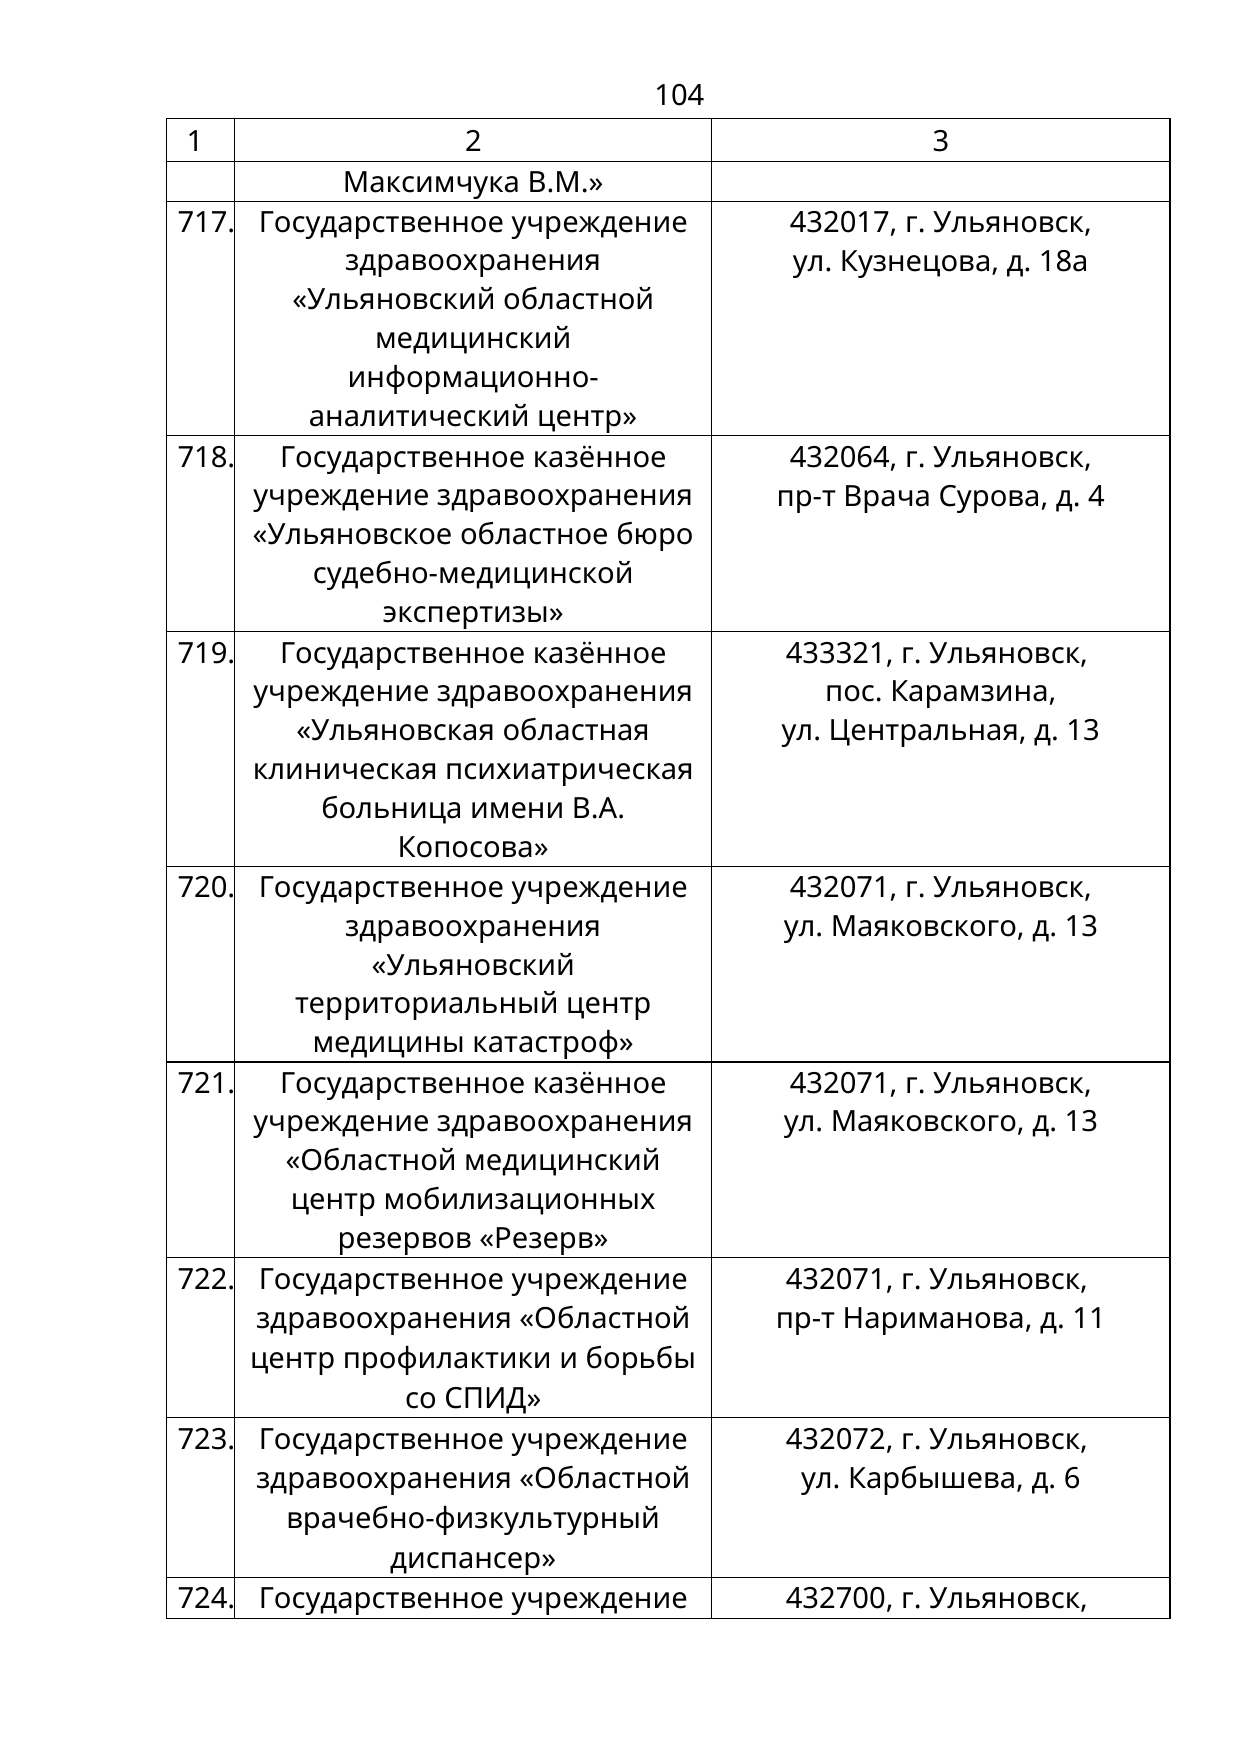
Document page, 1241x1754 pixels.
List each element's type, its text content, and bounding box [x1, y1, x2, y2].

table_cell 432071, г. Ульяновск, пр-т Нариманова, д. 11 [712, 1258, 1169, 1417]
table_cell [167, 1258, 234, 1417]
table_cell [167, 1578, 234, 1618]
table_cell Государственное учреждение здравоохранения «Ульяновский областной медицинский информационно-аналитический центр» [235, 202, 711, 435]
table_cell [235, 1578, 711, 1618]
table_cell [235, 162, 711, 201]
table_cell Государственное казённое учреждение здравоохранения «Областной медицинский центр мобилизационных резервов «Резерв» [235, 1063, 711, 1257]
table_cell Государственное учреждение здравоохранения «Ульяновский территориальный центр медицины катастроф» [235, 867, 711, 1061]
table_cell [167, 1418, 234, 1577]
table_cell 432071, г. Ульяновск, ул. Маяковского, д. 13 [712, 867, 1169, 1061]
table_cell 432064, г. Ульяновск, пр-т Врача Сурова, д. 4 [712, 436, 1169, 631]
table_cell [167, 867, 234, 1061]
table_header 3 [712, 119, 1169, 161]
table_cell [712, 162, 1169, 201]
table_cell [167, 162, 234, 201]
table_header 1 [167, 119, 234, 161]
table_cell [712, 1578, 1169, 1618]
table_cell 432072, г. Ульяновск, ул. Карбышева, д. 6 [712, 1418, 1169, 1577]
table_cell 433321, г. Ульяновск, пос. Карамзина, ул. Центральная, д. 13 [712, 632, 1169, 866]
table_cell Государственное учреждение здравоохранения «Областной центр профилактики и борьбы со СПИД» [235, 1258, 711, 1417]
table_cell Государственное учреждение здравоохранения «Областной врачебно-физкультурный диспансер» [235, 1418, 711, 1577]
table_cell Государственное казённое учреждение здравоохранения «Ульяновская областная клиническая психиатрическая больница имени В.А. Копосова» [235, 632, 711, 866]
table_cell 432071, г. Ульяновск, ул. Маяковского, д. 13 [712, 1063, 1169, 1257]
table_cell 432017, г. Ульяновск, ул. Кузнецова, д. 18а [712, 202, 1169, 435]
table_cell [167, 1063, 234, 1257]
table_cell Государственное казённое учреждение здравоохранения «Ульяновское областное бюро судебно-медицинской экспертизы» [235, 436, 711, 631]
table_header 2 [235, 119, 711, 161]
table_cell [167, 632, 234, 866]
table_cell [167, 436, 234, 631]
table_cell [167, 202, 234, 435]
